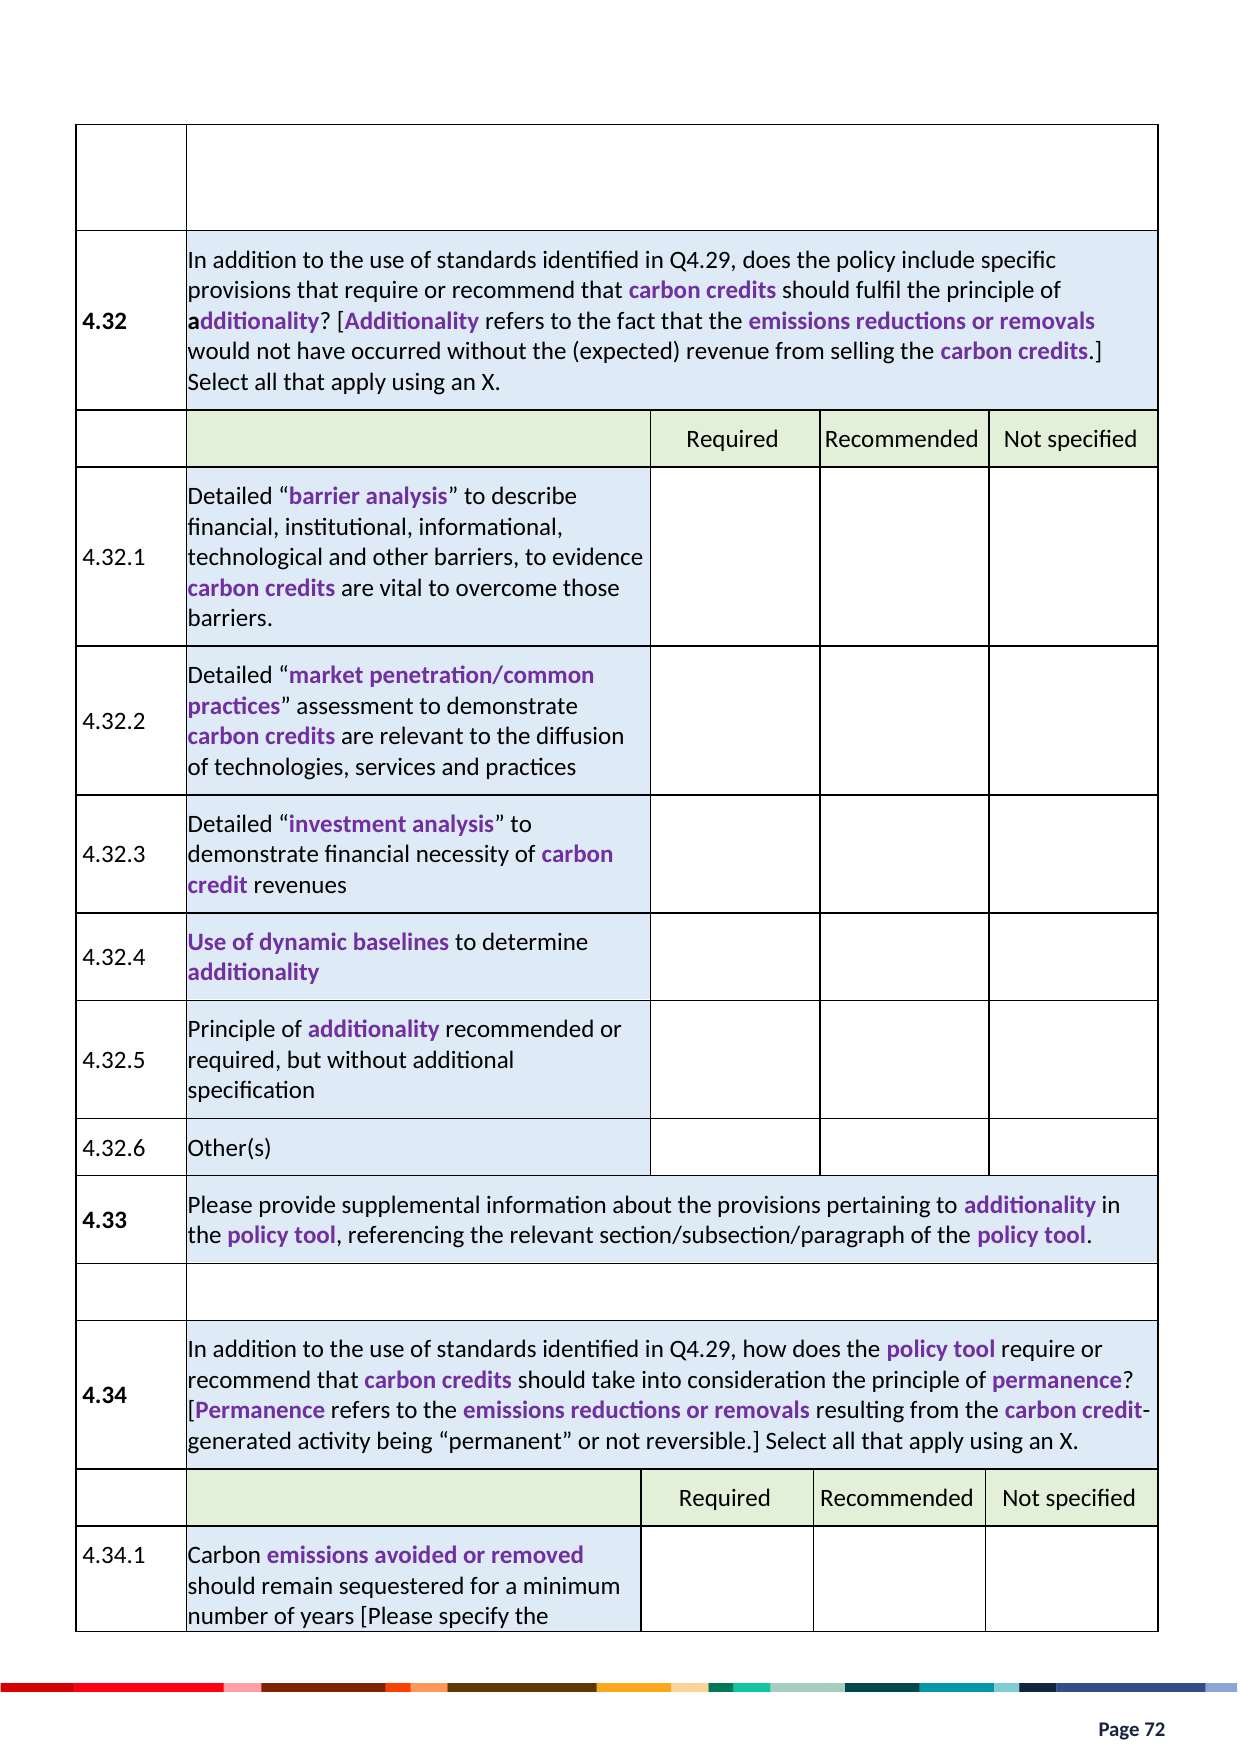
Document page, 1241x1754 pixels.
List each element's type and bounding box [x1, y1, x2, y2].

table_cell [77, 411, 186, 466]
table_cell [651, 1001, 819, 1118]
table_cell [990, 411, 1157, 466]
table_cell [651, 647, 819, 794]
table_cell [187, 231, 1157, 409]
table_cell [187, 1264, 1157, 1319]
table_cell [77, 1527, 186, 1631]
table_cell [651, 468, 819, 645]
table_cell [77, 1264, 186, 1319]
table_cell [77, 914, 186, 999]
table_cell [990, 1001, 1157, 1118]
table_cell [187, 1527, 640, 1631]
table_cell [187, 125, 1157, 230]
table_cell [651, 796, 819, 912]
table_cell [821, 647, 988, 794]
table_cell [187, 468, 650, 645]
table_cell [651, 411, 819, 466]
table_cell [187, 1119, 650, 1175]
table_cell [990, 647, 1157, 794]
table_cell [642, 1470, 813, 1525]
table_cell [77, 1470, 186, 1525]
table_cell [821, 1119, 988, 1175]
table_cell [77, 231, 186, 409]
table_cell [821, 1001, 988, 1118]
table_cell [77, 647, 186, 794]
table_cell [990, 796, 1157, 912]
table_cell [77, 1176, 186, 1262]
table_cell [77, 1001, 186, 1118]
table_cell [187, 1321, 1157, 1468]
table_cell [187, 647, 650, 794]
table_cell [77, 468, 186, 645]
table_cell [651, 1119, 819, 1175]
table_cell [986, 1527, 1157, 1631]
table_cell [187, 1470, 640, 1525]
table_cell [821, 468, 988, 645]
picture [0, 1683, 1236, 1692]
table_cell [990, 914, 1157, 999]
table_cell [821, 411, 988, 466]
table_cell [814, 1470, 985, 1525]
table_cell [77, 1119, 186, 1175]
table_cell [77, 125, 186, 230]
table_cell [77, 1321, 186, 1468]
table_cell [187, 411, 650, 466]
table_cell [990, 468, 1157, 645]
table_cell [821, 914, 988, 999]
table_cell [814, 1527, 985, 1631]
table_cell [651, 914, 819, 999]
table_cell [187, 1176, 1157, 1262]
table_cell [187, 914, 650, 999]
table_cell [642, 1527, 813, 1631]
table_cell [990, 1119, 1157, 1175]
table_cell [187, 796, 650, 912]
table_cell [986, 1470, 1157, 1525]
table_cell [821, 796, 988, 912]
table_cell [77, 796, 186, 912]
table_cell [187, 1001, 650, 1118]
